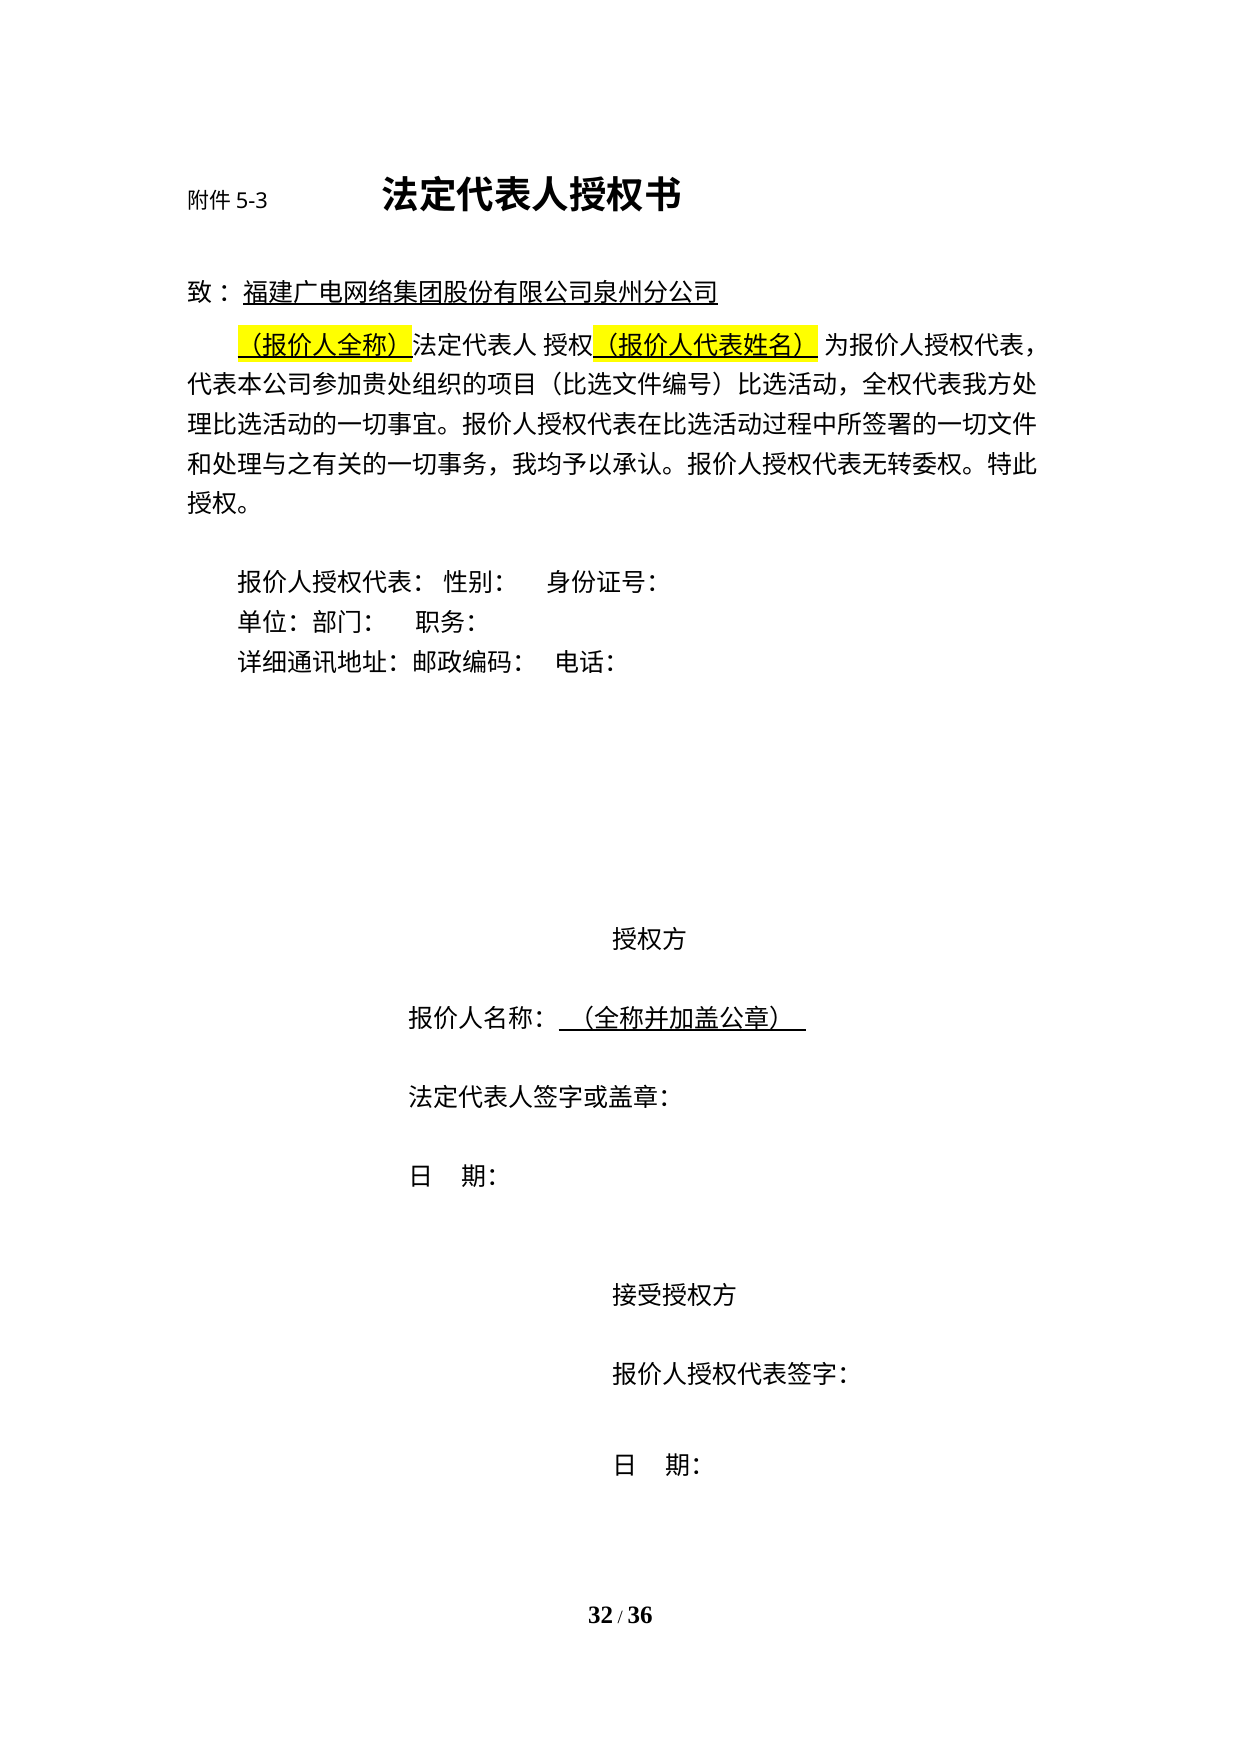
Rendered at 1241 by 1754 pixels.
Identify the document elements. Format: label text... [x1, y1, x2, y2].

text 日 期： [187, 1154, 1053, 1193]
text 法定代表人签字或盖章： [187, 1075, 1053, 1114]
text 单位：部门： 职务： [187, 600, 1053, 639]
text 致 ：福建广电网络集团股份有限公司泉州分公司 [187, 258, 1053, 323]
text 日 期： [187, 1431, 1053, 1496]
text 报价人名称： （全称并加盖公章） [187, 996, 1053, 1035]
text 附件5-3 法定代表人授权书 [187, 160, 1053, 225]
text 授权方 [187, 916, 1053, 956]
text 接受授权方 [187, 1273, 1053, 1312]
text 报价人授权代表签字： [187, 1352, 1053, 1391]
text 报价人授权代表： 性别： 身份证号： [187, 560, 1053, 600]
text 详细通讯地址：邮政编码： 电话： [187, 639, 1053, 679]
text （报价人全称）法定代表人 授权（报价人代表姓名） 为报价人授权代表，代表本公司参加贵处组织的项目（比选文件编号）比选活动，全权代表我方处理比选活动的一切事宜。报价人授权代表在比选活动过程中所签署的一切文件和处理与之有关的一切事务，我均予以承认。报价人授权代表无转委权。特此授权。 [187, 323, 1053, 521]
